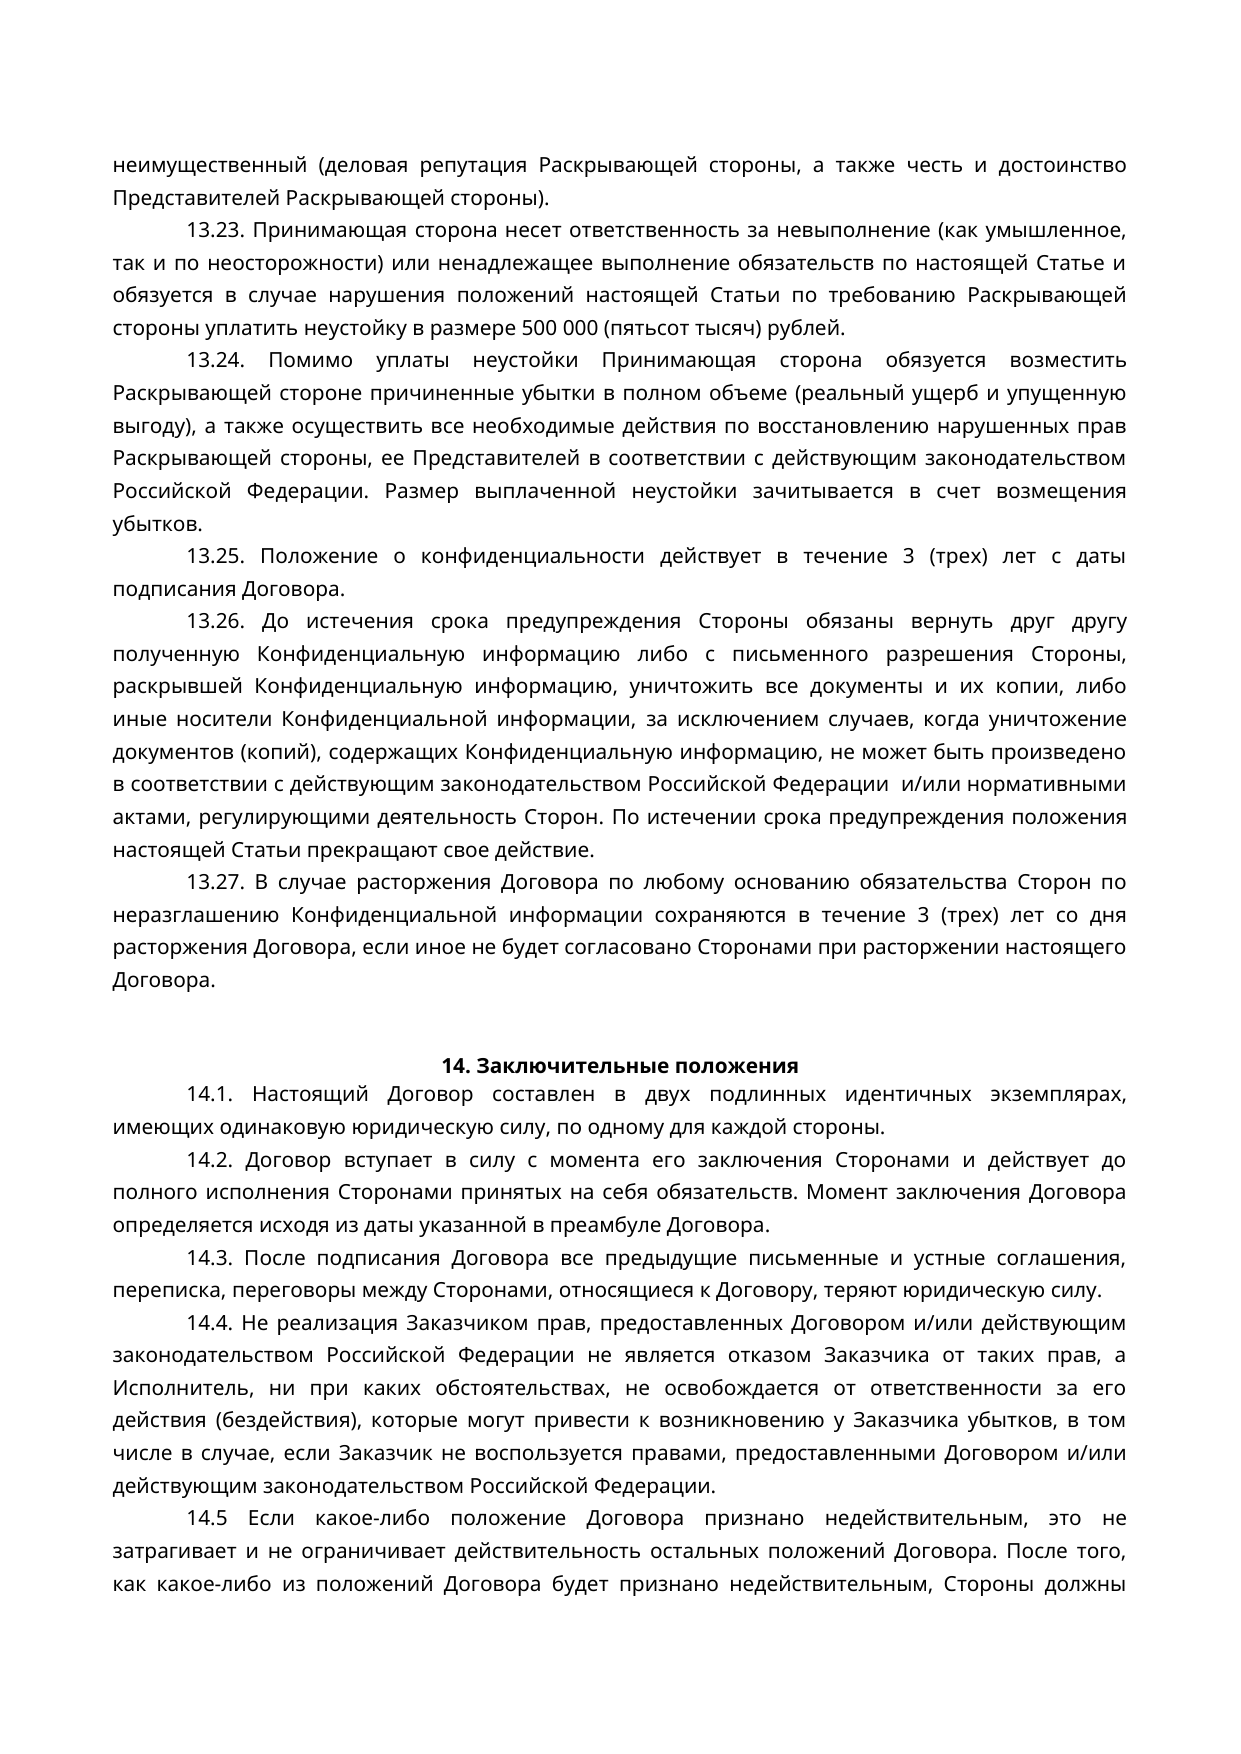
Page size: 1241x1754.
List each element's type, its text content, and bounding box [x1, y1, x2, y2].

text 14.2. Договор вступает в силу с момента его заключения Сторонами и действует до полного исполнения Сторонами принятых на себя обязательств. Момент заключения Договора определяется исходя из даты указанной в преамбуле Договора. [112, 1145, 1128, 1238]
text 14.3. После подписания Договора все предыдущие письменные и устные соглашения, переписка, переговоры между Сторонами, относящиеся к Договору, теряют юридическую силу. [112, 1243, 1128, 1304]
text 13.26. До истечения срока предупреждения Стороны обязаны вернуть друг другу полученную Конфиденциальную информацию либо с письменного разрешения Стороны, раскрывшей Конфиденциальную информацию, уничтожить все документы и их копии, либо иные носители Конфиденциальной информации, за исключением случаев, когда уничтожение документов (копий), содержащих Конфиденциальную информацию, не может быть произведено в соответствии с действующим законодательством Российской Федерации и/или нормативными актами, регулирующими деятельность Сторон. По истечении срока предупреждения положения настоящей Статьи прекращают свое действие. [112, 606, 1128, 863]
text 14.4. Не реализация Заказчиком прав, предоставленных Договором и/или действующим законодательством Российской Федерации не является отказом Заказчика от таких прав, а Исполнитель, ни при каких обстоятельствах, не освобождается от ответственности за его действия (бездействия), которые могут привести к возникновению у Заказчика убытков, в том числе в случае, если Заказчик не воспользуется правами, предоставленными Договором и/или действующим законодательством Российской Федерации. [112, 1308, 1128, 1499]
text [112, 150, 1128, 211]
text 13.27. В случае расторжения Договора по любому основанию обязательства Сторон по неразглашению Конфиденциальной информации сохраняются в течение 3 (трех) лет со дня расторжения Договора, если иное не будет согласовано Сторонами при расторжении настоящего Договора. [112, 867, 1128, 993]
text 14.1. Настоящий Договор составлен в двух подлинных идентичных экземплярах, имеющих одинаковую юридическую силу, по одному для каждой стороны. [112, 1079, 1128, 1141]
subtitle 14. Заключительные положения [112, 1051, 1128, 1079]
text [112, 1503, 1128, 1597]
text 13.23. Принимающая сторона несет ответственность за невыполнение (как умышленное, так и по неосторожности) или ненадлежащее выполнение обязательств по настоящей Статье и обязуется в случае нарушения положений настоящей Статьи по требованию Раскрывающей стороны уплатить неустойку в размере 500 000 (пятьсот тысяч) рублей. [112, 215, 1128, 341]
text 13.24. Помимо уплаты неустойки Принимающая сторона обязуется возместить Раскрывающей стороне причиненные убытки в полном объеме (реальный ущерб и упущенную выгоду), а также осуществить все необходимые действия по восстановлению нарушенных прав Раскрывающей стороны, ее Представителей в соответствии с действующим законодательством Российской Федерации. Размер выплаченной неустойки зачитывается в счет возмещения убытков. [112, 346, 1128, 537]
text 13.25. Положение о конфиденциальности действует в течение 3 (трех) лет с даты подписания Договора. [112, 541, 1128, 602]
